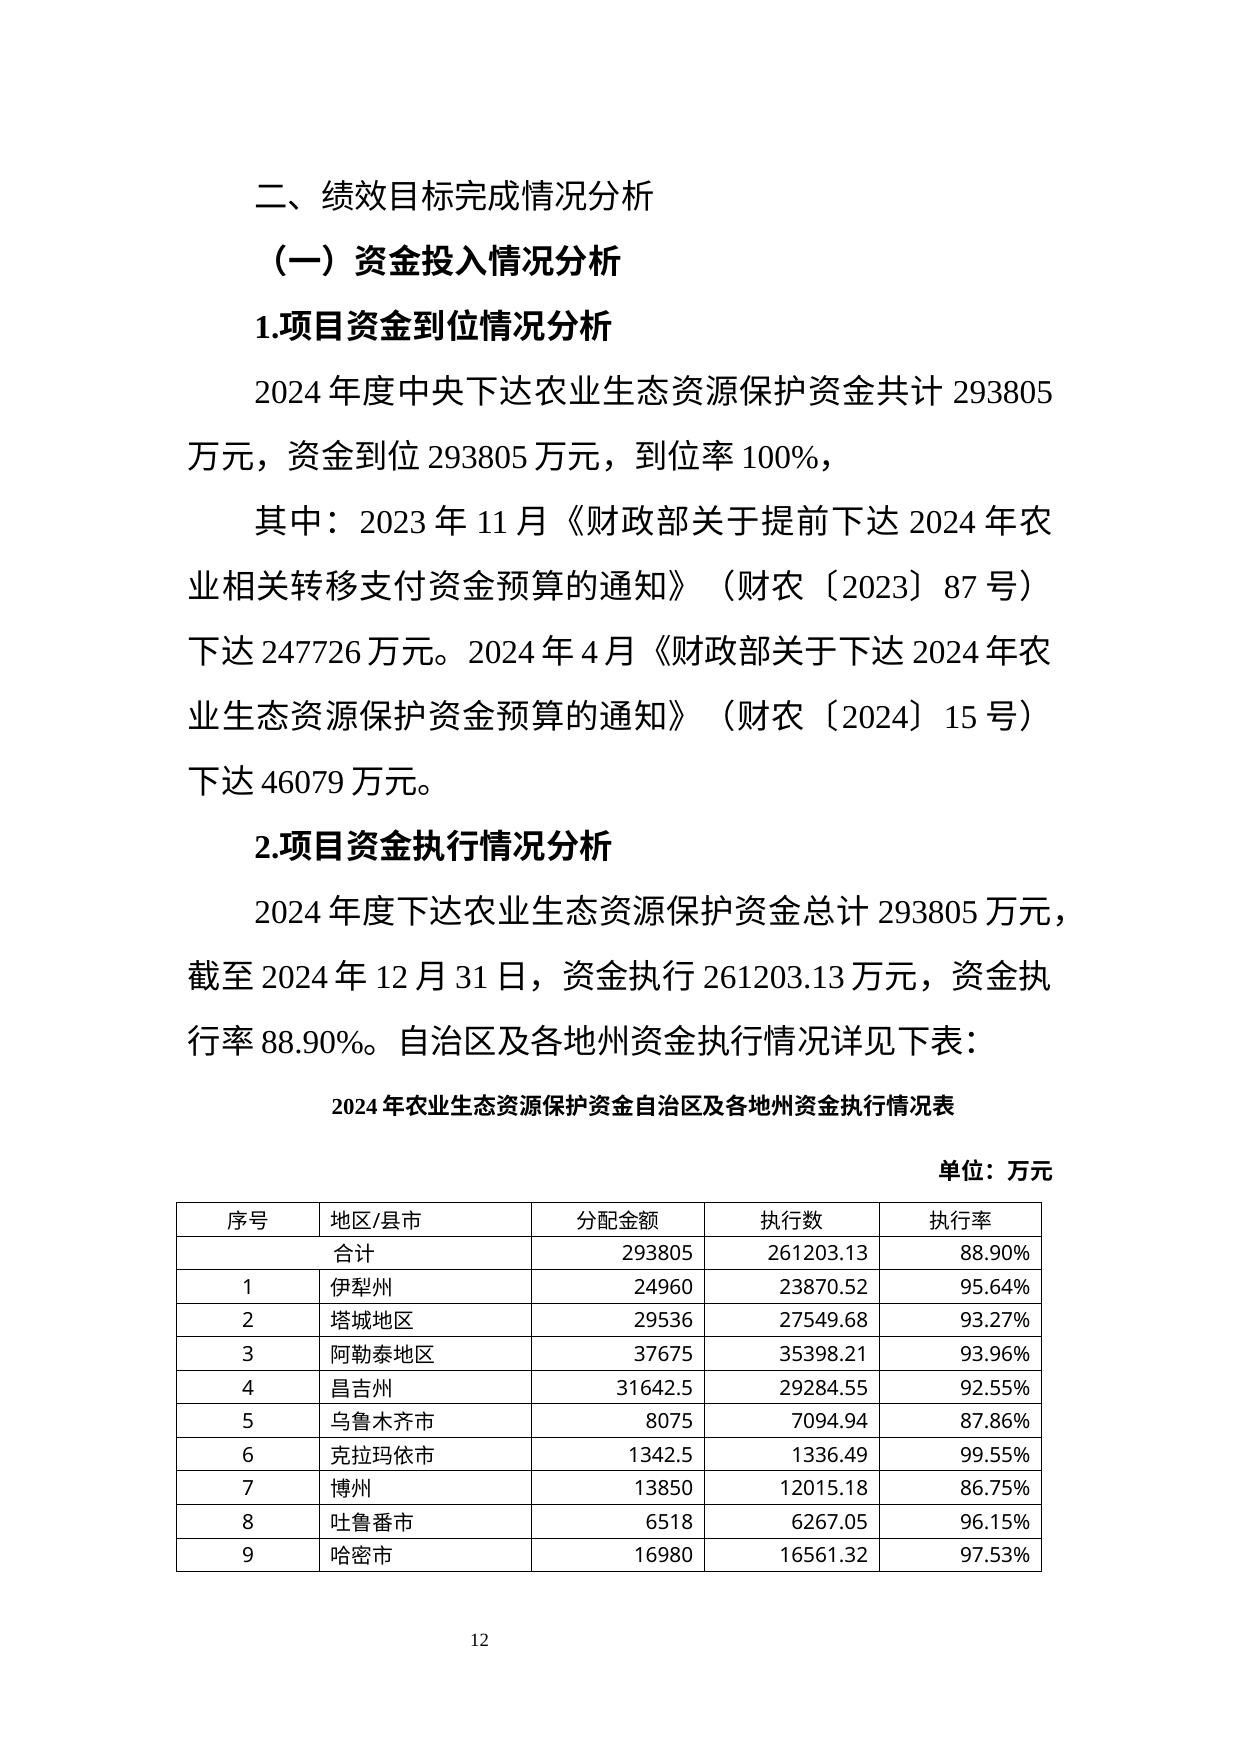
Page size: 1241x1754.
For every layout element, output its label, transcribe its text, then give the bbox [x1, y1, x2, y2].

table_cell 8075 [532, 1404, 704, 1437]
table_cell 16561.32 [705, 1539, 879, 1571]
table_cell 1336.49 [705, 1438, 879, 1470]
table_cell 293805 [532, 1237, 704, 1269]
table_cell 伊犁州 [320, 1270, 531, 1303]
table_cell 93.27% [880, 1304, 1041, 1336]
table_cell 博州 [320, 1471, 531, 1504]
table_cell 86.75% [880, 1471, 1041, 1504]
table_cell 1 [177, 1270, 319, 1303]
table_cell 261203.13 [705, 1237, 879, 1269]
text 单位：万元 [187, 1137, 1053, 1202]
table_cell 7 [177, 1471, 319, 1504]
table_cell 克拉玛依市 [320, 1438, 531, 1470]
table_cell 13850 [532, 1471, 704, 1504]
text （一）资金投入情况分析 [187, 227, 1053, 292]
table_cell 6267.05 [705, 1505, 879, 1537]
table_cell 27549.68 [705, 1304, 879, 1336]
table_header 执行率 [880, 1203, 1041, 1236]
table_cell 合计 [177, 1237, 531, 1269]
table_cell 16980 [532, 1539, 704, 1571]
table_cell 1342.5 [532, 1438, 704, 1470]
table_cell 29536 [532, 1304, 704, 1336]
table_cell 塔城地区 [320, 1304, 531, 1336]
table_cell 2 [177, 1304, 319, 1336]
table_header 序号 [177, 1203, 319, 1236]
table_cell 5 [177, 1404, 319, 1437]
text 其中：2023年11月《财政部关于提前下达2024年农业相关转移支付资金预算的通知》（财农〔2023〕87号）下达247726万元。2024年4月《财政部关于下达2024年农业生态资源保护资金预算的通知》（财农〔2024〕15号）下达46079万元。 [187, 487, 1053, 812]
table_cell 4 [177, 1371, 319, 1403]
table_cell 3 [177, 1337, 319, 1370]
table_cell 96.15% [880, 1505, 1041, 1537]
table_cell 9 [177, 1539, 319, 1571]
table_cell 6518 [532, 1505, 704, 1537]
table_cell 昌吉州 [320, 1371, 531, 1403]
text 2024年度下达农业生态资源保护资金总计293805万元，截至2024年12月31日，资金执行261203.13万元，资金执行率88.90%。自治区及各地州资金执行情况详见下表： [187, 877, 1053, 1072]
table_header 地区/县市 [320, 1203, 531, 1236]
table_cell 31642.5 [532, 1371, 704, 1403]
table_cell 29284.55 [705, 1371, 879, 1403]
table_cell 哈密市 [320, 1539, 531, 1571]
table_cell 99.55% [880, 1438, 1041, 1470]
table_header 执行数 [705, 1203, 879, 1236]
text 2024年度中央下达农业生态资源保护资金共计293805万元，资金到位293805万元，到位率100%， [187, 357, 1053, 487]
table_cell 乌鲁木齐市 [320, 1404, 531, 1437]
table_cell 吐鲁番市 [320, 1505, 531, 1537]
text 2.项目资金执行情况分析 [187, 812, 1053, 877]
table_cell 37675 [532, 1337, 704, 1370]
table_cell 88.90% [880, 1237, 1041, 1269]
table_cell 24960 [532, 1270, 704, 1303]
table_cell 35398.21 [705, 1337, 879, 1370]
text 2024年农业生态资源保护资金自治区及各地州资金执行情况表 [187, 1072, 1053, 1137]
table_cell 8 [177, 1505, 319, 1537]
table_cell 7094.94 [705, 1404, 879, 1437]
table_cell 97.53% [880, 1539, 1041, 1571]
table_cell 阿勒泰地区 [320, 1337, 531, 1370]
table_cell 12015.18 [705, 1471, 879, 1504]
table_cell 93.96% [880, 1337, 1041, 1370]
table_cell 95.64% [880, 1270, 1041, 1303]
table_header 分配金额 [532, 1203, 704, 1236]
table_cell 6 [177, 1438, 319, 1470]
text 二、绩效目标完成情况分析 [187, 162, 1053, 227]
table_cell 92.55% [880, 1371, 1041, 1403]
table_cell 23870.52 [705, 1270, 879, 1303]
text 1.项目资金到位情况分析 [187, 292, 1053, 357]
table_cell 87.86% [880, 1404, 1041, 1437]
